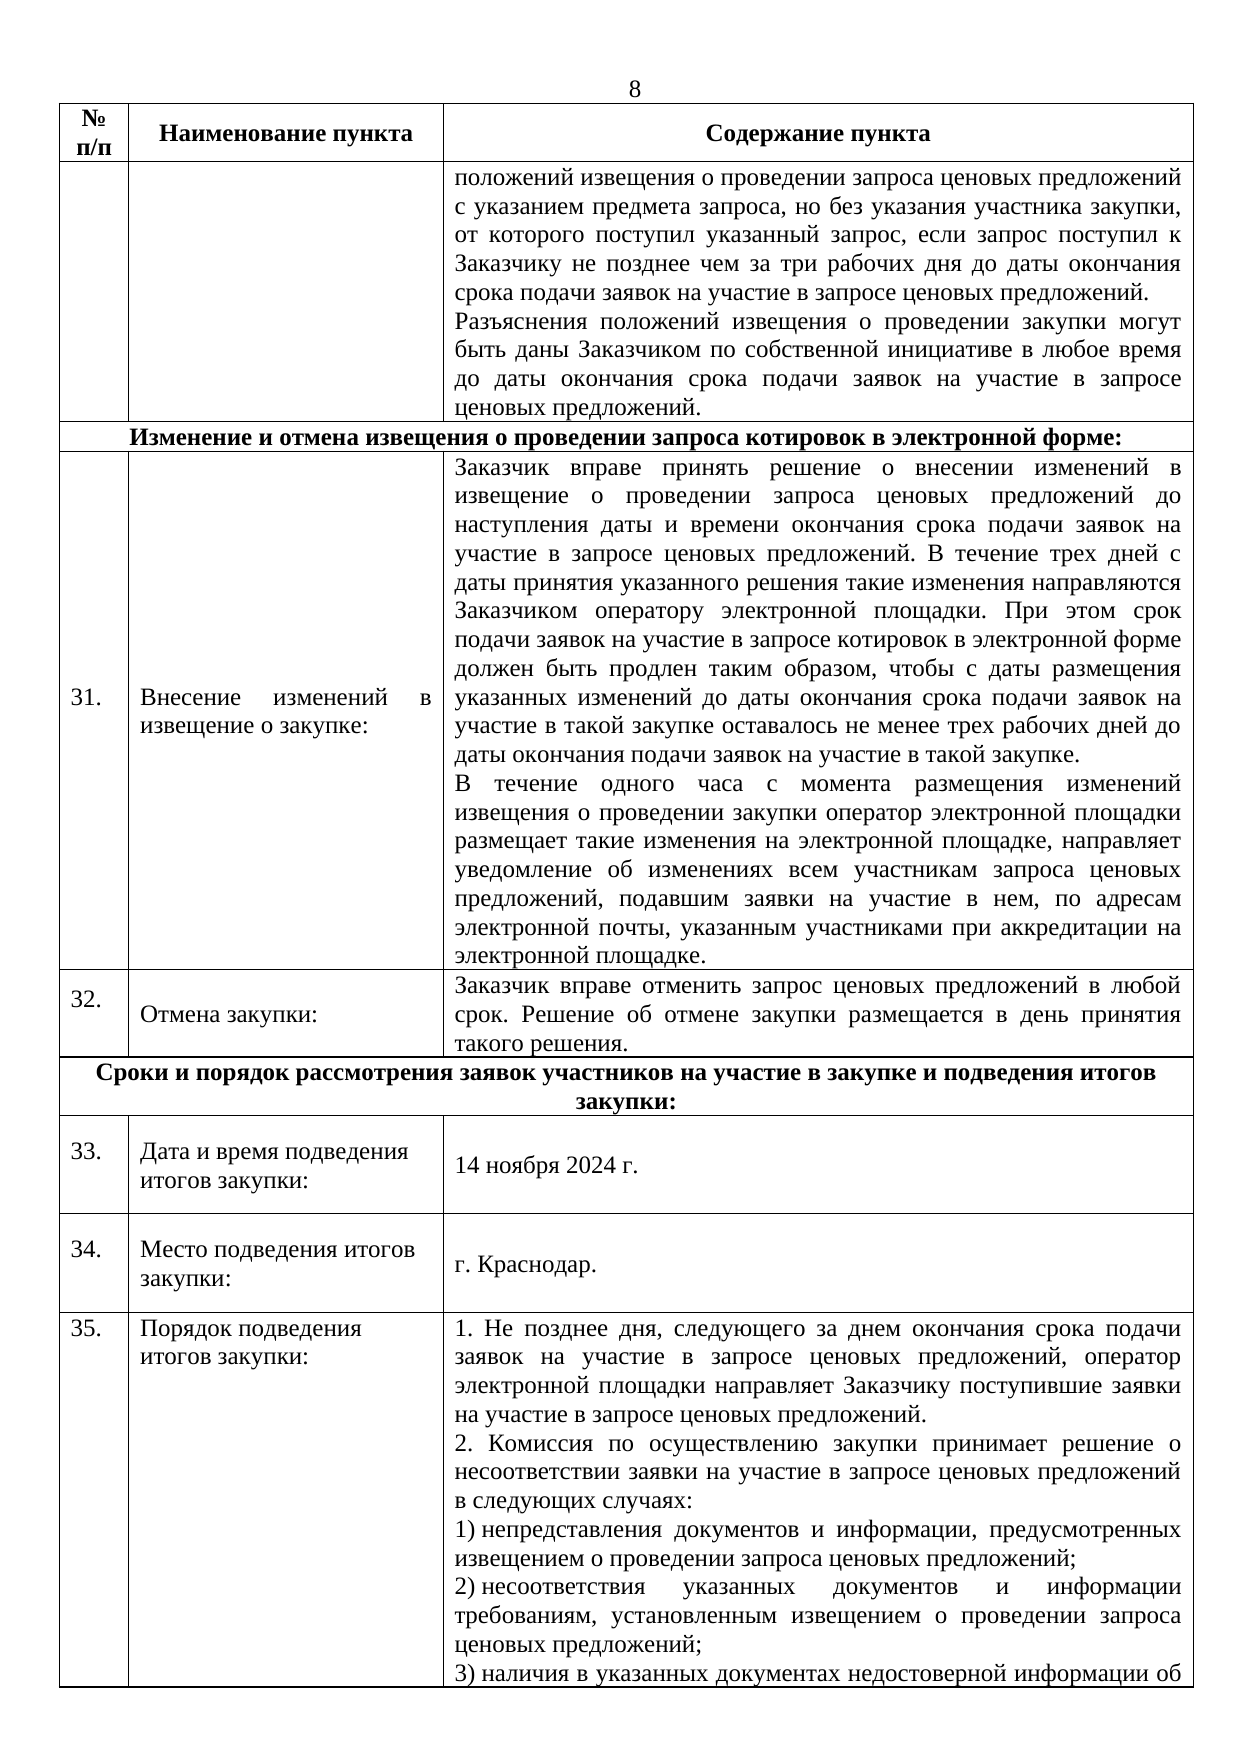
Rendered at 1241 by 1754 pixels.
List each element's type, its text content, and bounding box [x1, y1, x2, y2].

table_cell [60, 1116, 128, 1213]
table_cell Сроки и порядок рассмотрения заявок участников на участие в закупке и подведения итогов закупки: [60, 1058, 1193, 1115]
table_cell Место подведения итогов закупки: [129, 1214, 443, 1312]
table_cell [60, 970, 128, 1056]
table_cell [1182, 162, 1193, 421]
table_cell [60, 1313, 128, 1686]
table_cell Дата и время подведения итогов закупки: [129, 1116, 443, 1213]
table_cell [60, 162, 128, 421]
table_header Содержание пункта [444, 104, 1193, 161]
table_header № п/п [60, 104, 128, 161]
table_cell 14 ноября 2024 г. [444, 1116, 1193, 1213]
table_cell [444, 1313, 1193, 1686]
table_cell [129, 162, 443, 421]
table_cell Изменение и отмена извещения о проведении запроса котировок в электронной форме: [60, 422, 1193, 451]
table_cell [60, 452, 128, 969]
table_cell Заказчик вправе отменить запрос ценовых предложений в любой срок. Решение об отмене закупки размещается в день принятия такого решения. [444, 970, 1193, 1056]
table_cell Заказчик вправе принять решение о внесении изменений в извещение о проведении запроса ценовых предложений до наступления даты и времени окончания срока подачи заявок на участие в запросе ценовых предложений. В течение трех дней с даты принятия указанного решения такие изменения направляются Заказчиком оператору электронной площадки. При этом срок подачи заявок на участие в запросе котировок в электронной форме должен быть продлен таким образом, чтобы с даты размещения указанных изменений до даты окончания срока подачи заявок на участие в такой закупке оставалось не менее трех рабочих дней до даты окончания подачи заявок на участие в такой закупке. В течение одного часа с момента размещения изменений извещения о проведении закупки оператор электронной площадки размещает такие изменения на электронной площадке, направляет уведомление об изменениях всем участникам запроса ценовых предложений, подавшим заявки на участие в нем, по адресам электронной почты, указанным участниками при аккредитации на электронной площадке. [444, 452, 1193, 969]
table_cell [60, 1214, 128, 1312]
table_header Наименование пункта [129, 104, 443, 161]
table_cell Внесение изменений в извещение о закупке: [129, 452, 443, 969]
table_cell г. Краснодар. [444, 1214, 1193, 1312]
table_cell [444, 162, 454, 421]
table_cell Порядок подведения итогов закупки: [129, 1313, 443, 1686]
table_cell Отмена закупки: [129, 970, 443, 1056]
